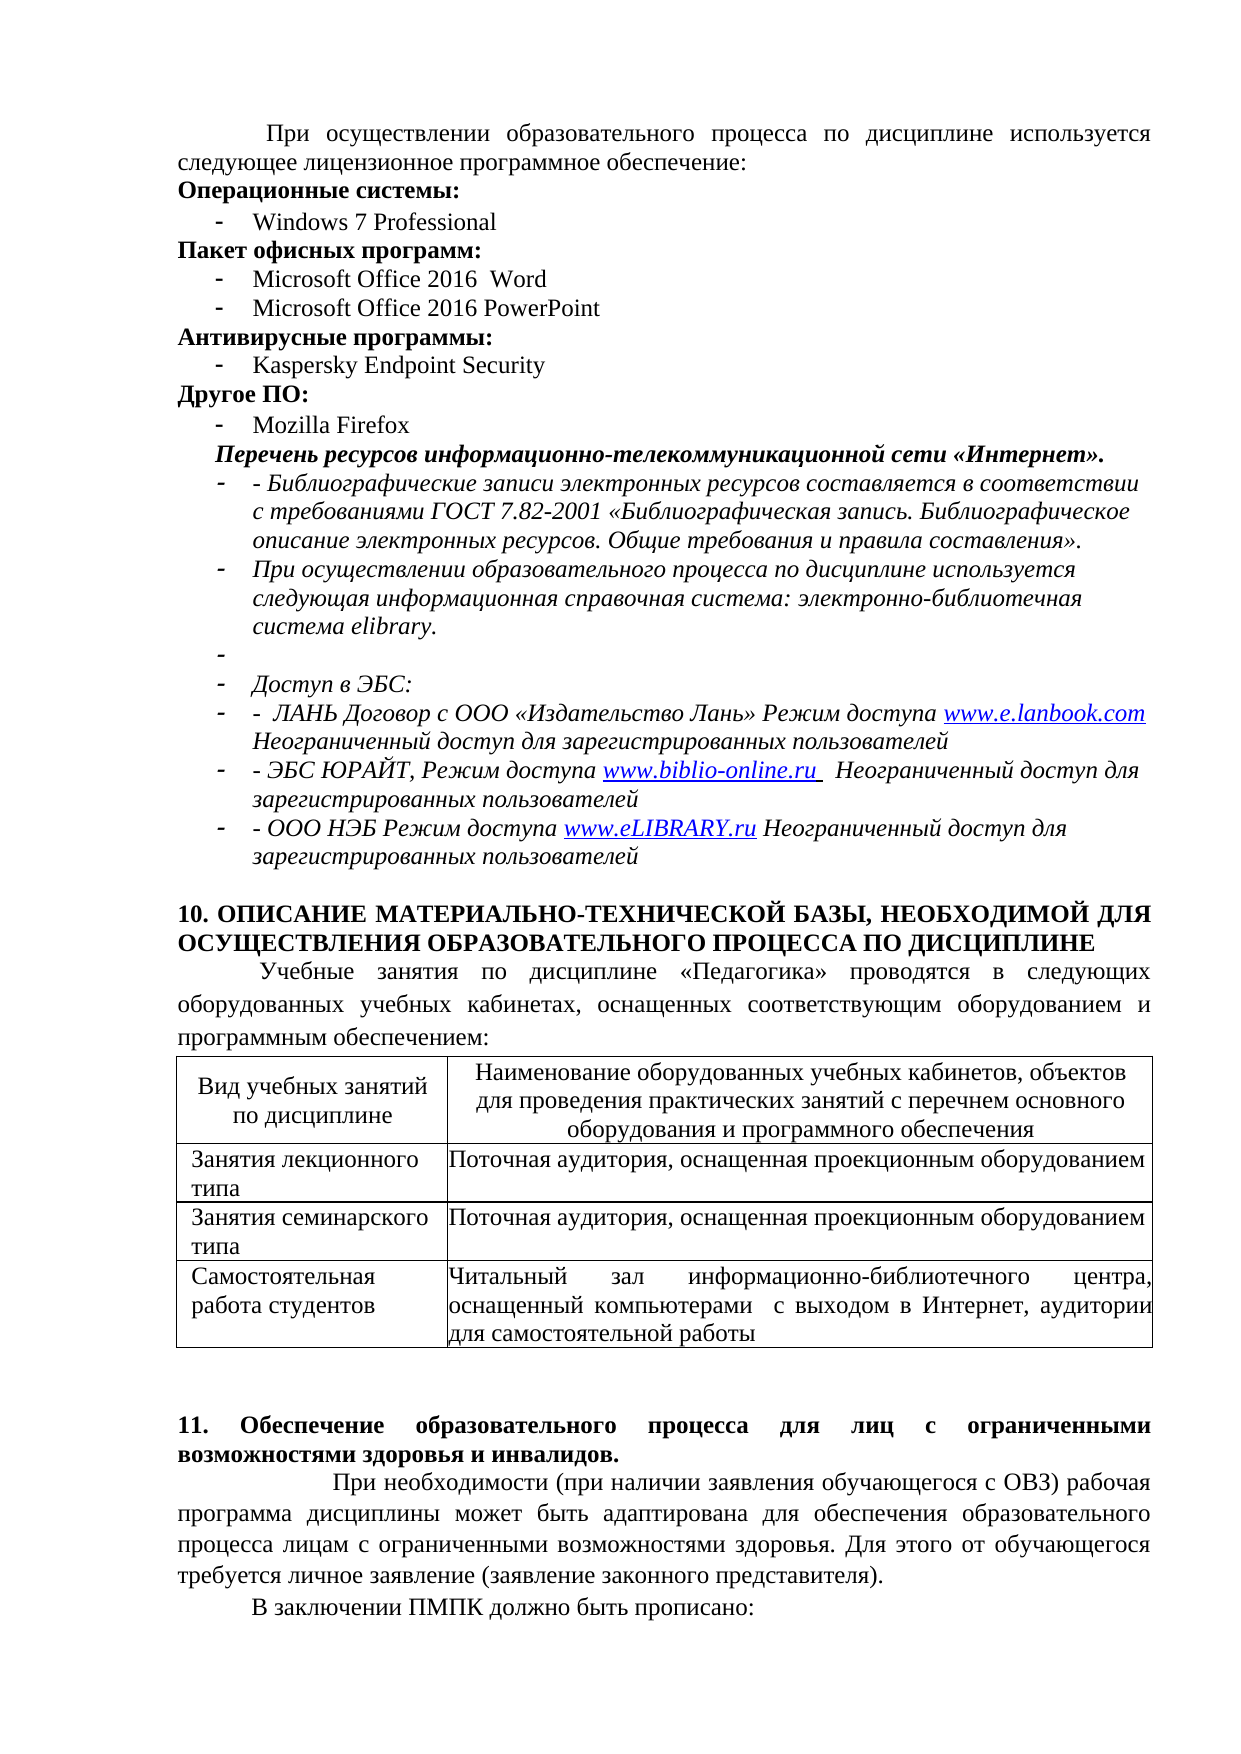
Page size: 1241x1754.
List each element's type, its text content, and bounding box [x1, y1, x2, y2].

list Mozilla Firefox [215, 410, 1152, 439]
table_cell Поточная аудитория, оснащенная проекционным оборудованием [448, 1144, 1152, 1201]
list Microsoft Office 2016 Word [215, 264, 1152, 293]
table_cell Читальный зал информационно-библиотечного центра, оснащенный компьютерами с выходом в Интернет, аудитории для самостоятельной работы [448, 1261, 1152, 1347]
list Windows 7 Professional [215, 207, 1152, 235]
table_cell Поточная аудитория, оснащенная проекционным оборудованием [448, 1203, 1152, 1260]
text 11. Обеспечение образовательного процесса для лиц с ограниченными возможностями здоровья и инвалидов. [177, 1410, 1152, 1467]
list - ЛАНЬ Договор с ООО «Издательство Лань» Режим доступа www.e.lanbook.com Неограниченный доступ для зарегистрированных пользователей [215, 698, 1152, 755]
text Перечень ресурсов информационно-телекоммуникационной сети «Интернет». [215, 439, 1152, 468]
table_cell Самостоятельная работа студентов [177, 1261, 447, 1347]
list Microsoft Office 2016 PowerPoint [215, 293, 1152, 322]
text Антивирусные программы: [177, 322, 1152, 350]
table_header Наименование оборудованных учебных кабинетов, объектов для проведения практических занятий с перечнем основного оборудования и программного обеспечения [448, 1057, 1152, 1143]
table_cell Занятия лекционного типа [177, 1144, 447, 1201]
text 10. ОПИСАНИЕ МАТЕРИАЛЬНО-ТЕХНИЧЕСКОЙ БАЗЫ, НЕОБХОДИМОЙ ДЛЯ ОСУЩЕСТВЛЕНИЯ ОБРАЗОВАТЕЛЬНОГО ПРОЦЕССА ПО ДИСЦИПЛИНЕ [177, 899, 1152, 956]
text Операционные системы: [177, 176, 1152, 204]
text При необходимости (при наличии заявления обучающегося с ОВЗ) рабочая программа дисциплины может быть адаптирована для обеспечения образовательного процесса лицам с ограниченными возможностями здоровья. Для этого от обучающегося требуется личное заявление (заявление законного представителя). [177, 1467, 1152, 1589]
list Kaspersky Endpoint Security [215, 350, 1152, 379]
list - Библиографические записи электронных ресурсов составляется в соответствии с требованиями ГОСТ 7.82-2001 «Библиографическая запись. Библиографическое описание электронных ресурсов. Общие требования и правила составления». [215, 468, 1152, 554]
list - ООО НЭБ Режим доступа www.eLIBRARY.ru Неограниченный доступ для зарегистрированных пользователей [215, 813, 1152, 870]
list - ЭБС ЮРАЙТ, Режим доступа www.biblio-online.ru Неограниченный доступ для зарегистрированных пользователей [215, 755, 1152, 813]
text Другое ПО: [177, 379, 1152, 408]
table_header Вид учебных занятий по дисциплине [177, 1057, 447, 1143]
text При осуществлении образовательного процесса по дисциплине используется следующее лицензионное программное обеспечение: [177, 118, 1152, 176]
list Доступ в ЭБС: [215, 669, 1152, 698]
text В заключении ПМПК должно быть прописано: [177, 1592, 1152, 1620]
list При осуществлении образовательного процесса по дисциплине используется следующая информационная справочная система: электронно-библиотечная система elibrary. [215, 554, 1152, 640]
table_cell Занятия семинарского типа [177, 1203, 447, 1260]
text Учебные занятия по дисциплине «Педагогика» проводятся в следующих оборудованных учебных кабинетах, оснащенных соответствующим оборудованием и программным обеспечением: [177, 956, 1152, 1051]
text Пакет офисных программ: [177, 235, 1152, 264]
